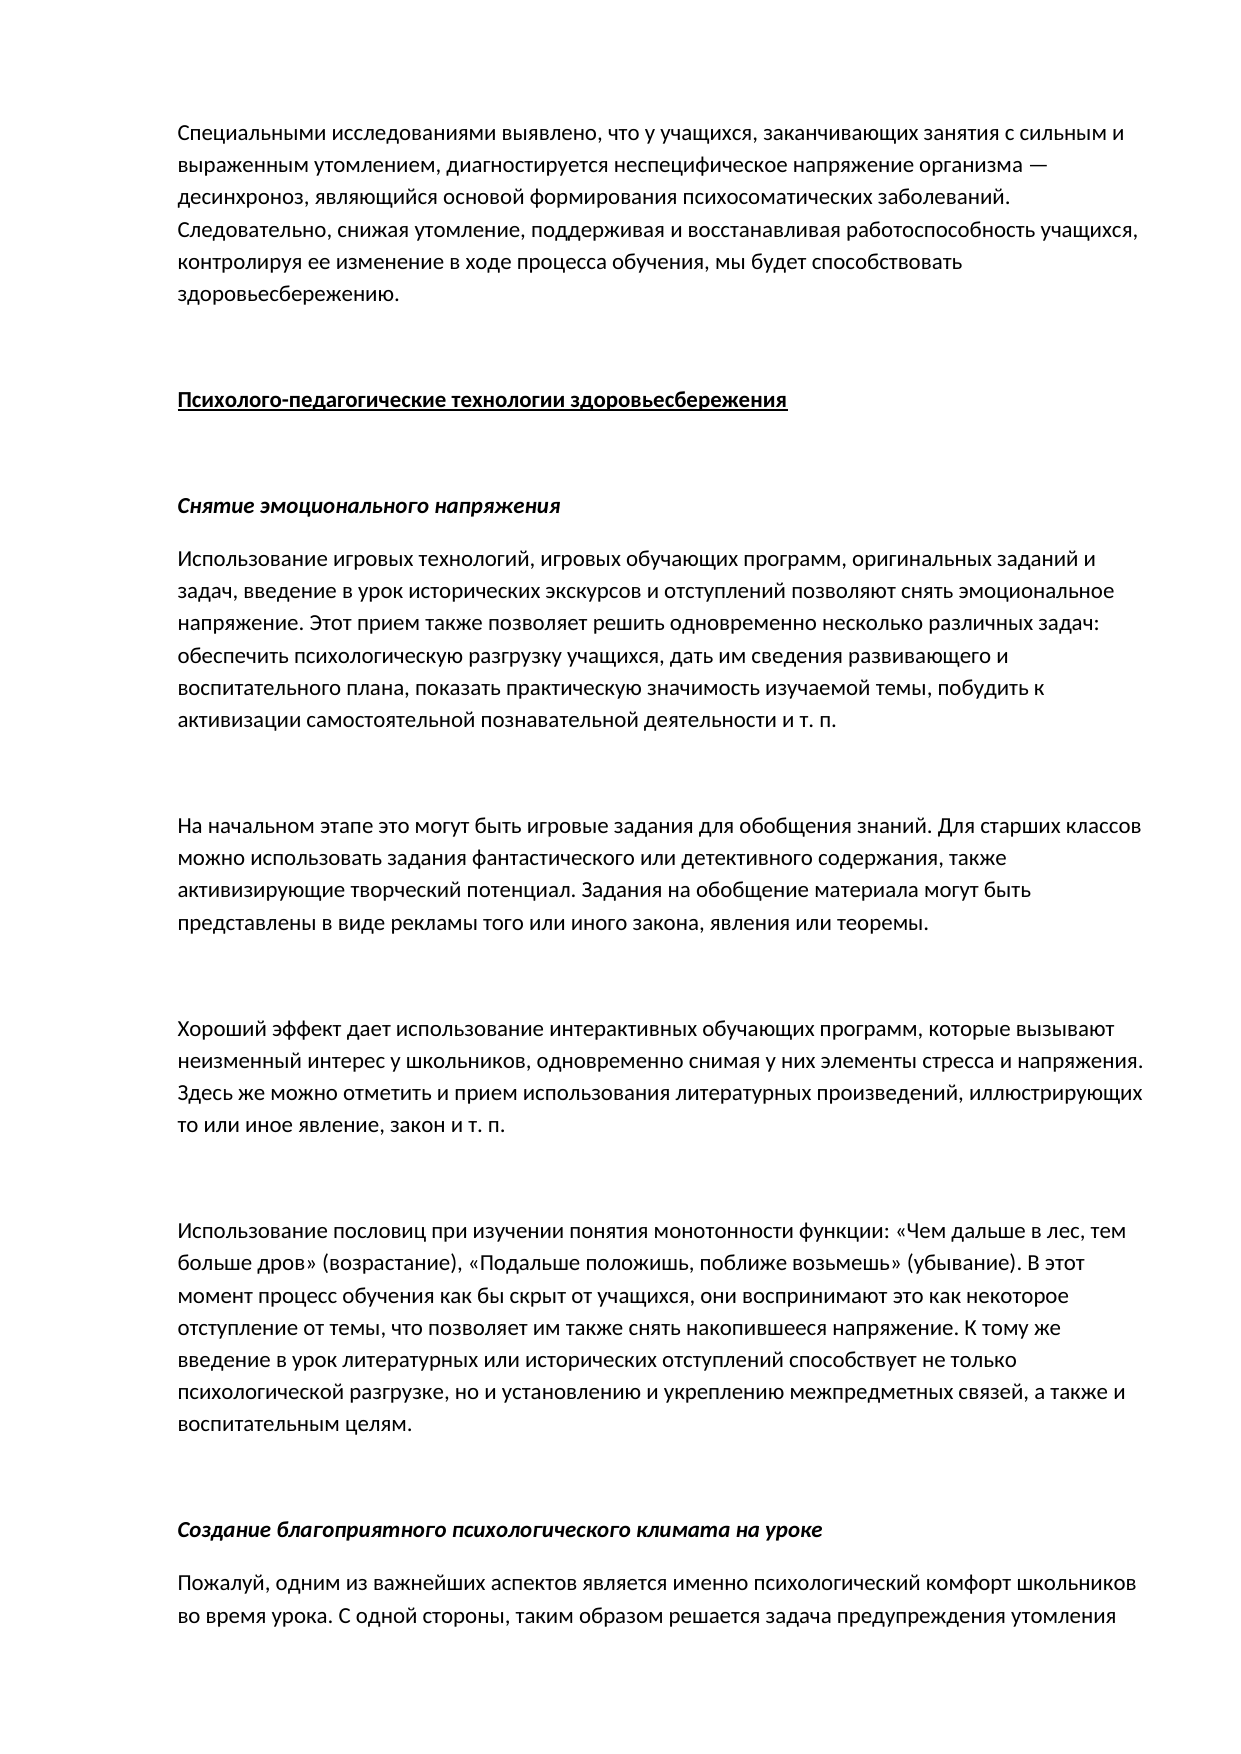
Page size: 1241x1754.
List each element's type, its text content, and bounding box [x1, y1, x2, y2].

text Использование пословиц при изучении понятия монотонности функции: «Чем дальше в лес, тем больше дров» (возрастание), «Подальше положишь, поближе возьмешь» (убывание). В этот момент процесс обучения как бы скрыт от учащихся, они воспринимают это как некоторое отступление от темы, что позволяет им также снять накопившееся напряжение. К тому же введение в урок литературных или исторических отступлений способствует не только психологической разгрузке, но и установлению и укреплению межпредметных связей, а также и воспитательным целям. [177, 1216, 1152, 1437]
text На начальном этапе это могут быть игровые задания для обобщения знаний. Для старших классов можно использовать задания фантастического или детективного содержания, также активизирующие творческий потенциал. Задания на обобщение материала могут быть представлены в виде рекламы того или иного закона, явления или теоремы. [177, 811, 1152, 936]
text Снятие эмоционального напряжения [177, 491, 1152, 519]
text Использование игровых технологий, игровых обучающих программ, оригинальных заданий и задач, введение в урок исторических экскурсов и отступлений позволяют снять эмоциональное напряжение. Этот прием также позволяет решить одновременно несколько различных задач: обеспечить психологическую разгрузку учащихся, дать им сведения развивающего и воспитательного плана, показать практическую значимость изучаемой темы, побудить к активизации самостоятельной познавательной деятельности и т. п. [177, 544, 1152, 733]
text Хороший эффект дает использование интерактивных обучающих программ, которые вызывают неизменный интерес у школьников, одновременно снимая у них элементы стресса и напряжения. Здесь же можно отметить и прием использования литературных произведений, иллюстрирующих то или иное явление, закон и т. п. [177, 1014, 1152, 1138]
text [177, 1568, 1152, 1629]
text Специальными исследованиями выявлено, что у учащихся, заканчивающих занятия с сильным и выраженным утомлением, диагностируется неспецифическое напряжение организма — десинхроноз, являющийся основой формирования психосоматических заболеваний. Следовательно, снижая утомление, поддерживая и восстанавливая работоспособность учащихся, контролируя ее изменение в ходе процесса обучения, мы будет способствовать здоровьесбережению. [177, 118, 1152, 307]
text Создание благоприятного психологического климата на уроке [177, 1516, 1152, 1543]
text Психолого-педагогические технологии здоровьесбережения [177, 385, 1152, 413]
